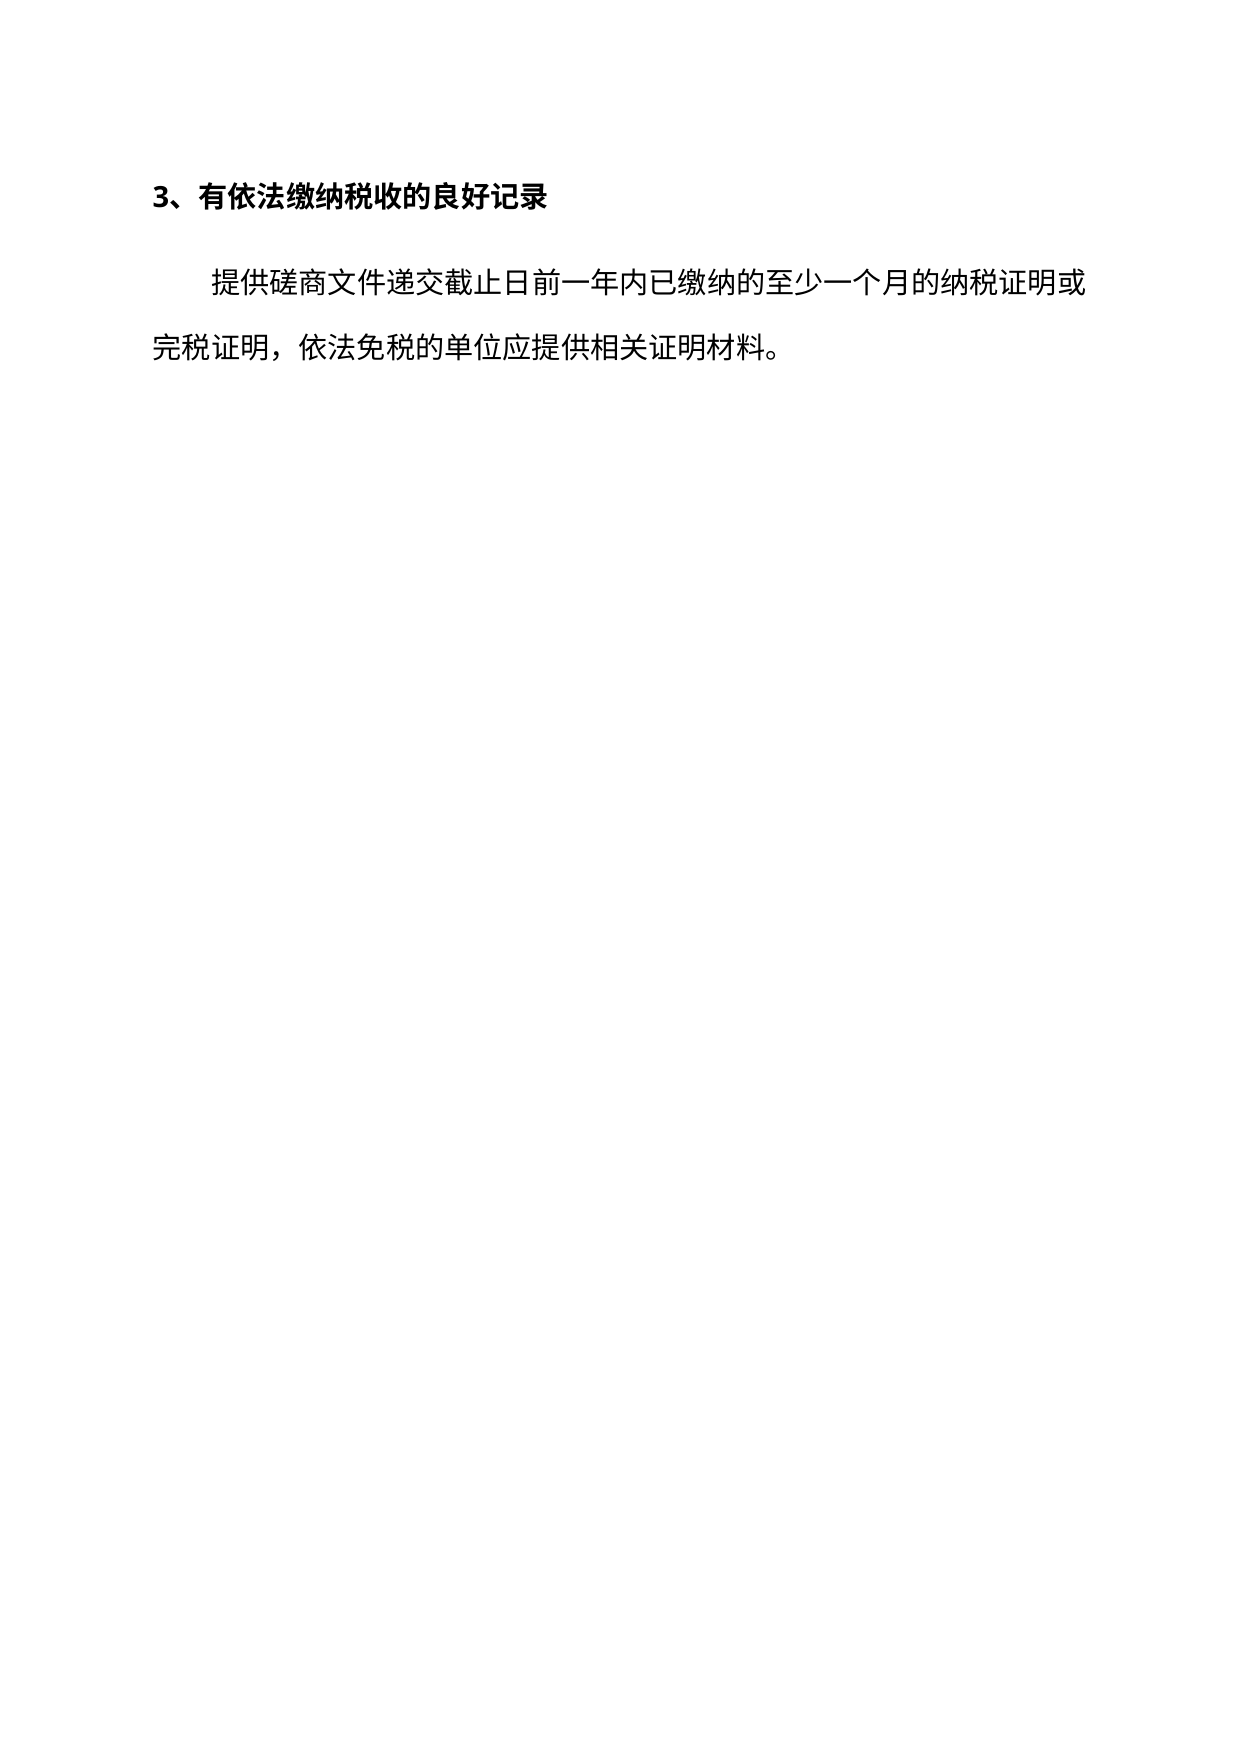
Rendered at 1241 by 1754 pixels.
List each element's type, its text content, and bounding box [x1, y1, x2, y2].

text 提供磋商文件递交截止日前一年内已缴纳的至少一个月的纳税证明或完税证明，依法免税的单位应提供相关证明材料。 [152, 248, 1088, 378]
list 有依法缴纳税收的良好记录 [152, 162, 1088, 227]
